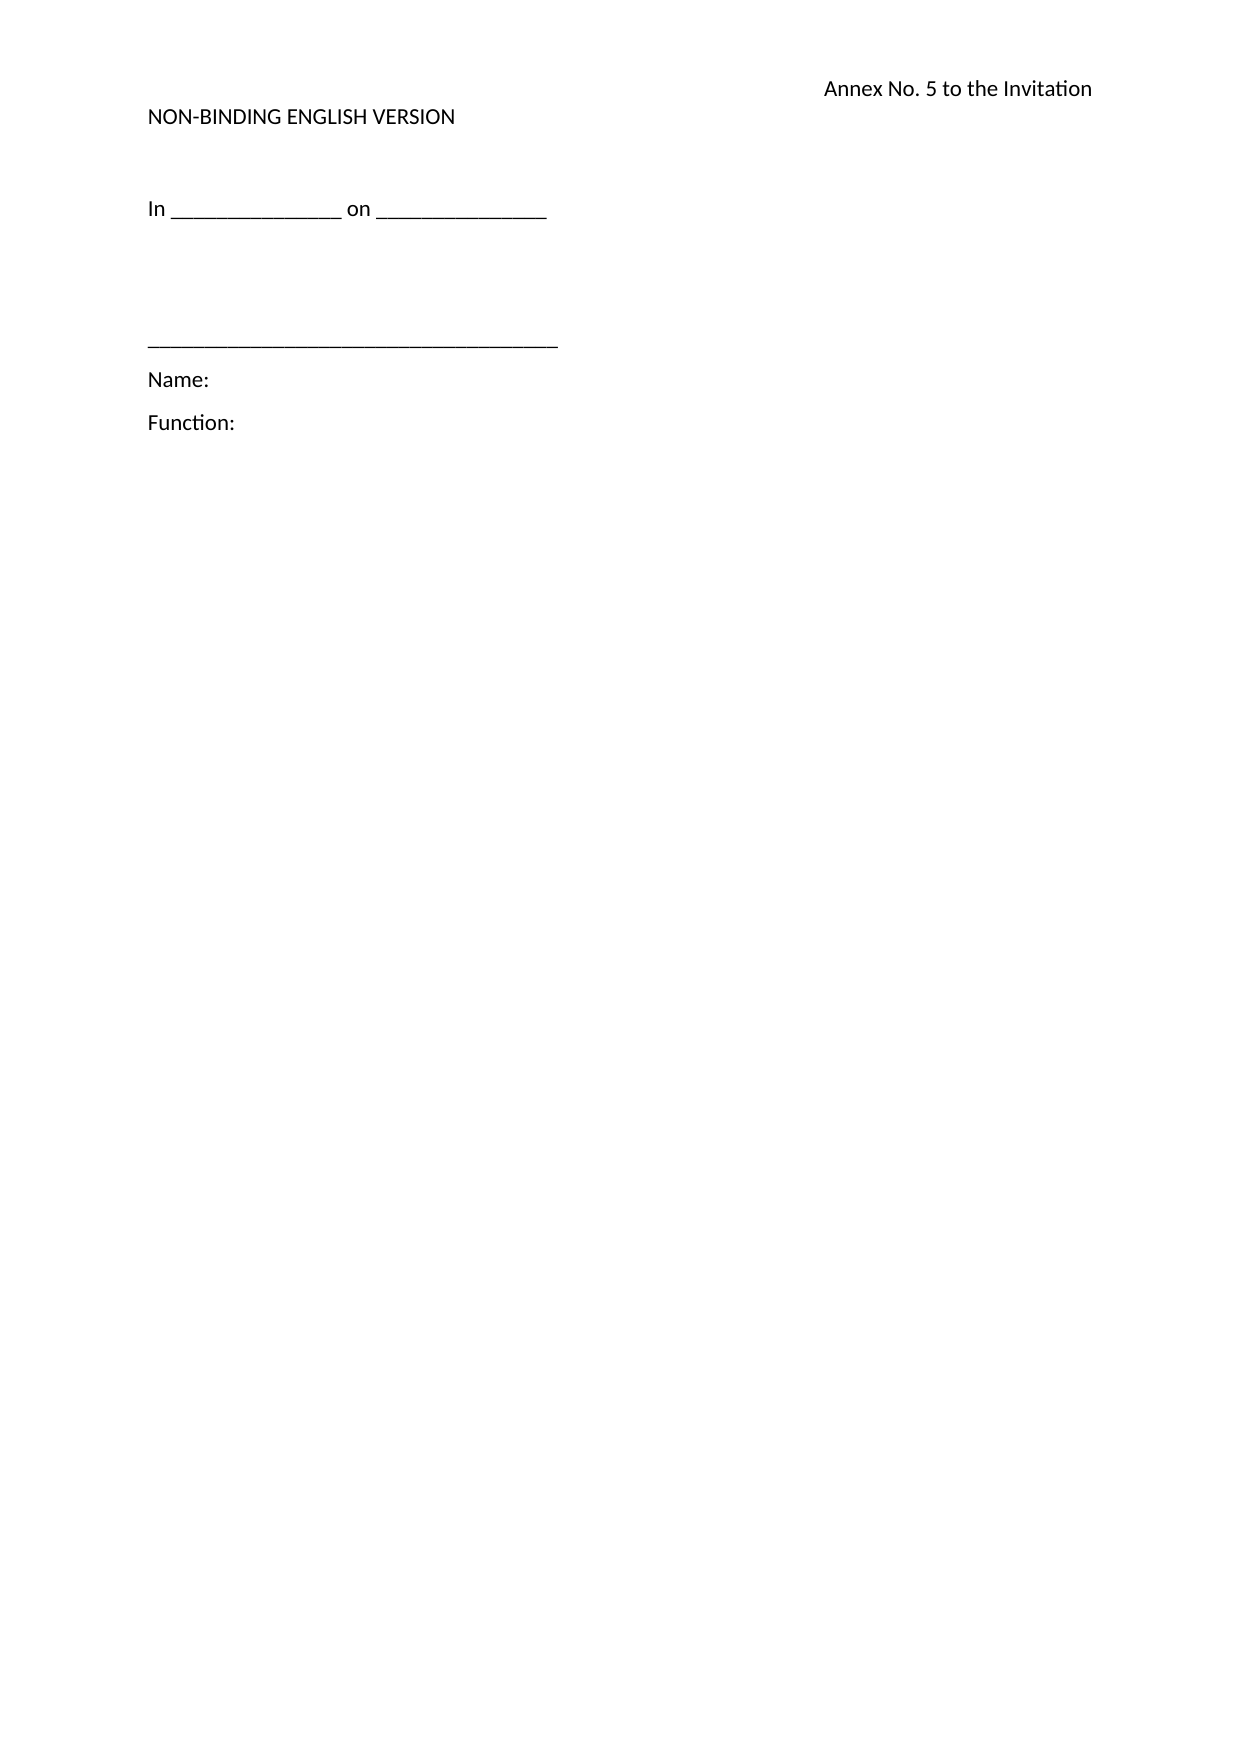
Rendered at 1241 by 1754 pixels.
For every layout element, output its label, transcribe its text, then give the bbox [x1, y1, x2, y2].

text In _______________ on _______________ [148, 194, 1093, 222]
text Function: [148, 408, 1093, 436]
text Name: [148, 365, 1093, 393]
text ____________________________________ [148, 323, 1093, 351]
